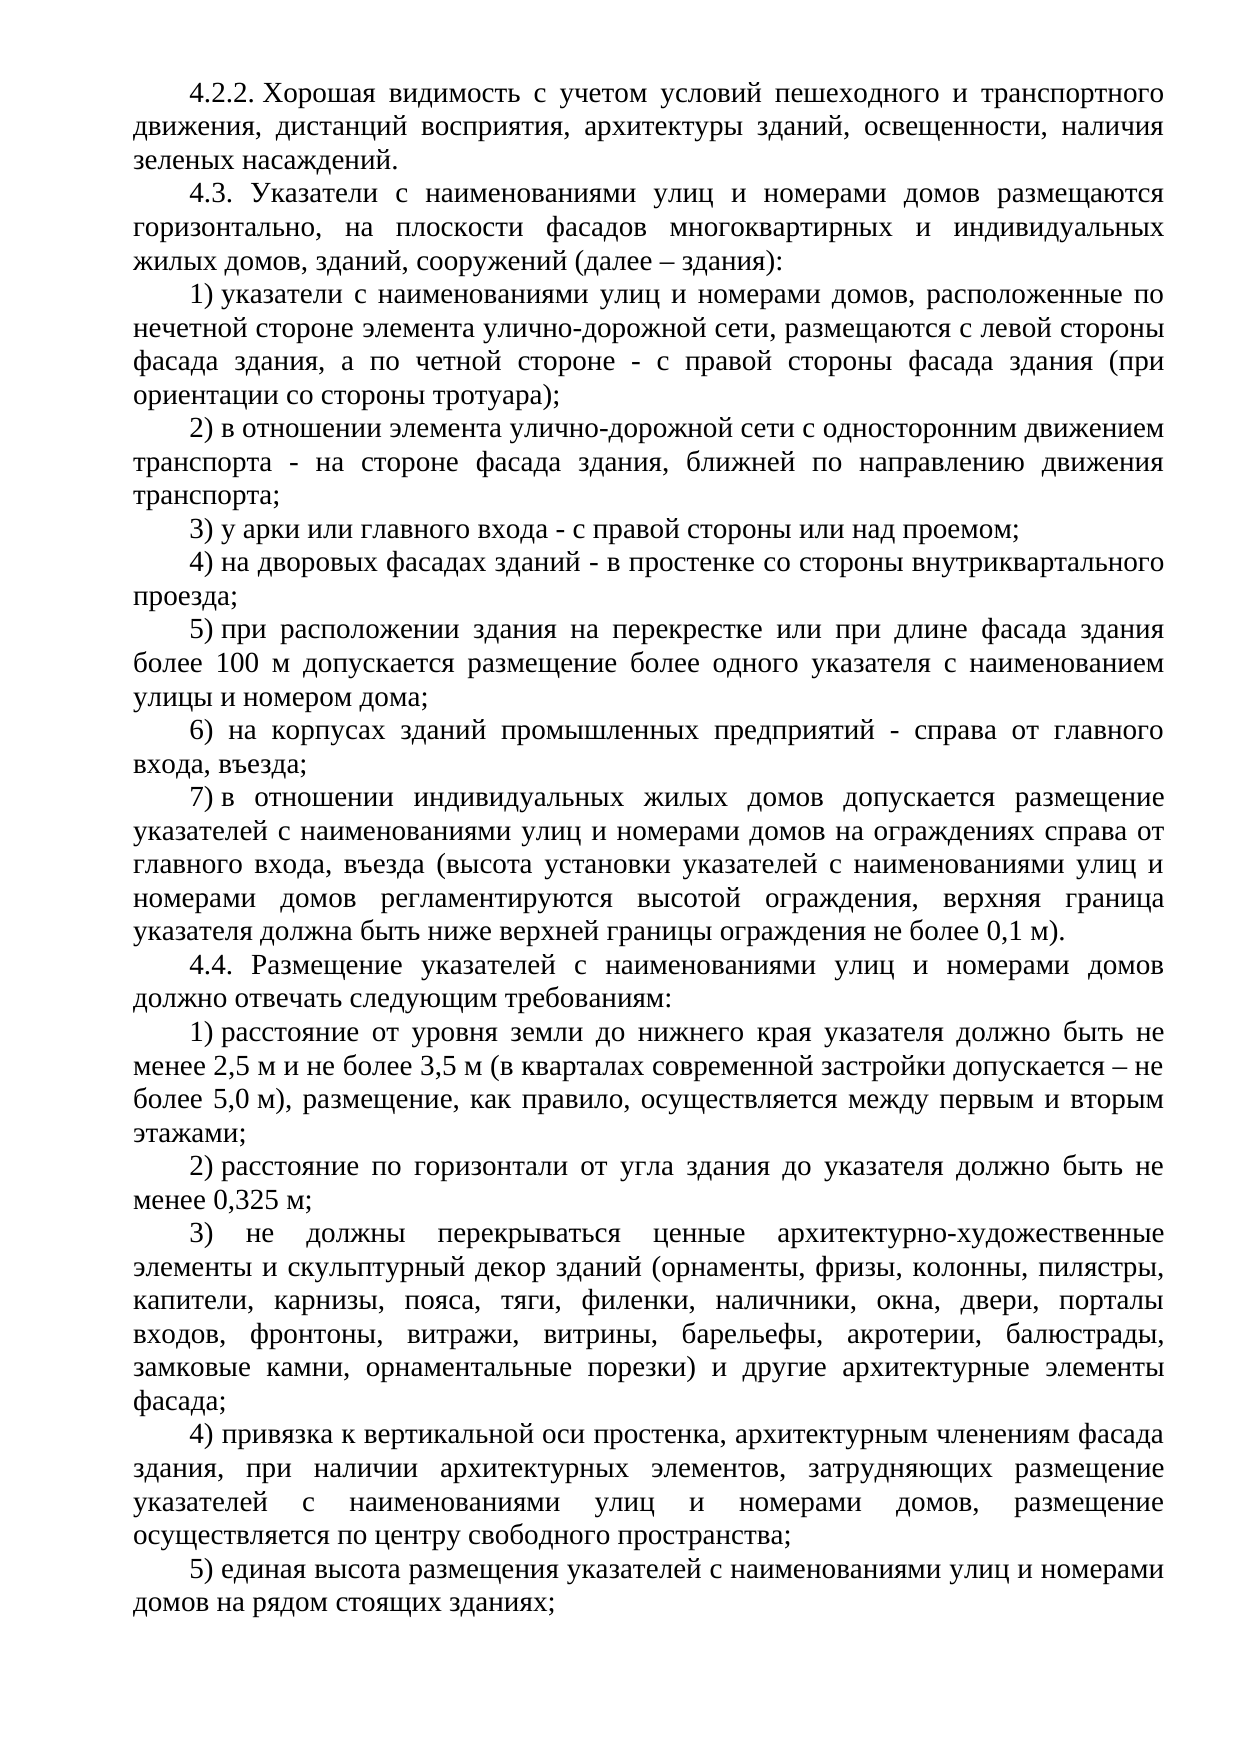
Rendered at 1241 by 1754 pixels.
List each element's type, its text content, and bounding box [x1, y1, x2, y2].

text 4) привязка к вертикальной оси простенка, архитектурным членениям фасада здания, при наличии архитектурных элементов, затрудняющих размещение указателей с наименованиями улиц и номерами домов, размещение осуществляется по центру свободного пространства; [133, 1417, 1165, 1551]
text 3) не должны перекрываться ценные архитектурно-художественные элементы и скульптурный декор зданий (орнаменты, фризы, колонны, пилястры, капители, карнизы, пояса, тяги, филенки, наличники, окна, двери, порталы входов, фронтоны, витражи, витрины, барельефы, акротерии, балюстрады, замковые камни, орнаментальные порезки) и другие архитектурные элементы фасада; [133, 1215, 1165, 1417]
text 6) на корпусах зданий промышленных предприятий - справа от главного входа, въезда; [133, 712, 1165, 779]
text 4.3. Указатели с наименованиями улиц и номерами домов размещаются горизонтально, на плоскости фасадов многоквартирных и индивидуальных жилых домов, зданий, сооружений (далее – здания): [133, 176, 1165, 276]
text 2) расстояние по горизонтали от угла здания до указателя должно быть не менее 0,325 м; [133, 1148, 1165, 1215]
text 1) указатели с наименованиями улиц и номерами домов, расположенные по нечетной стороне элемента улично-дорожной сети, размещаются с левой стороны фасада здания, а по четной стороне - с правой стороны фасада здания (при ориентации со стороны тротуара); [133, 276, 1165, 410]
text 4.4. Размещение указателей с наименованиями улиц и номерами домов должно отвечать следующим требованиям: [133, 947, 1165, 1014]
text 5) при расположении здания на перекрестке или при длине фасада здания более 100 м допускается размещение более одного указателя с наименованием улицы и номером дома; [133, 612, 1165, 712]
text 4) на дворовых фасадах зданий - в простенке со стороны внутриквартального проезда; [133, 544, 1165, 612]
text 3) у арки или главного входа - с правой стороны или над проемом; [133, 511, 1165, 544]
text 1) расстояние от уровня земли до нижнего края указателя должно быть не менее 2,5 м и не более 3,5 м (в кварталах современной застройки допускается – не более 5,0 м), размещение, как правило, осуществляется между первым и вторым этажами; [133, 1014, 1165, 1148]
text 7) в отношении индивидуальных жилых домов допускается размещение указателей с наименованиями улиц и номерами домов на ограждениях справа от главного входа, въезда (высота установки указателей с наименованиями улиц и номерами домов регламентируются высотой ограждения, верхняя граница указателя должна быть ниже верхней границы ограждения не более 0,1 м). [133, 779, 1165, 947]
text 5) единая высота размещения указателей с наименованиями улиц и номерами домов на рядом стоящих зданиях; [133, 1551, 1165, 1618]
text 4.2.2. Хорошая видимость с учетом условий пешеходного и транспортного движения, дистанций восприятия, архитектуры зданий, освещенности, наличия зеленых насаждений. [133, 75, 1165, 176]
text 2) в отношении элемента улично-дорожной сети с односторонним движением транспорта - на стороне фасада здания, ближней по направлению движения транспорта; [133, 410, 1165, 511]
